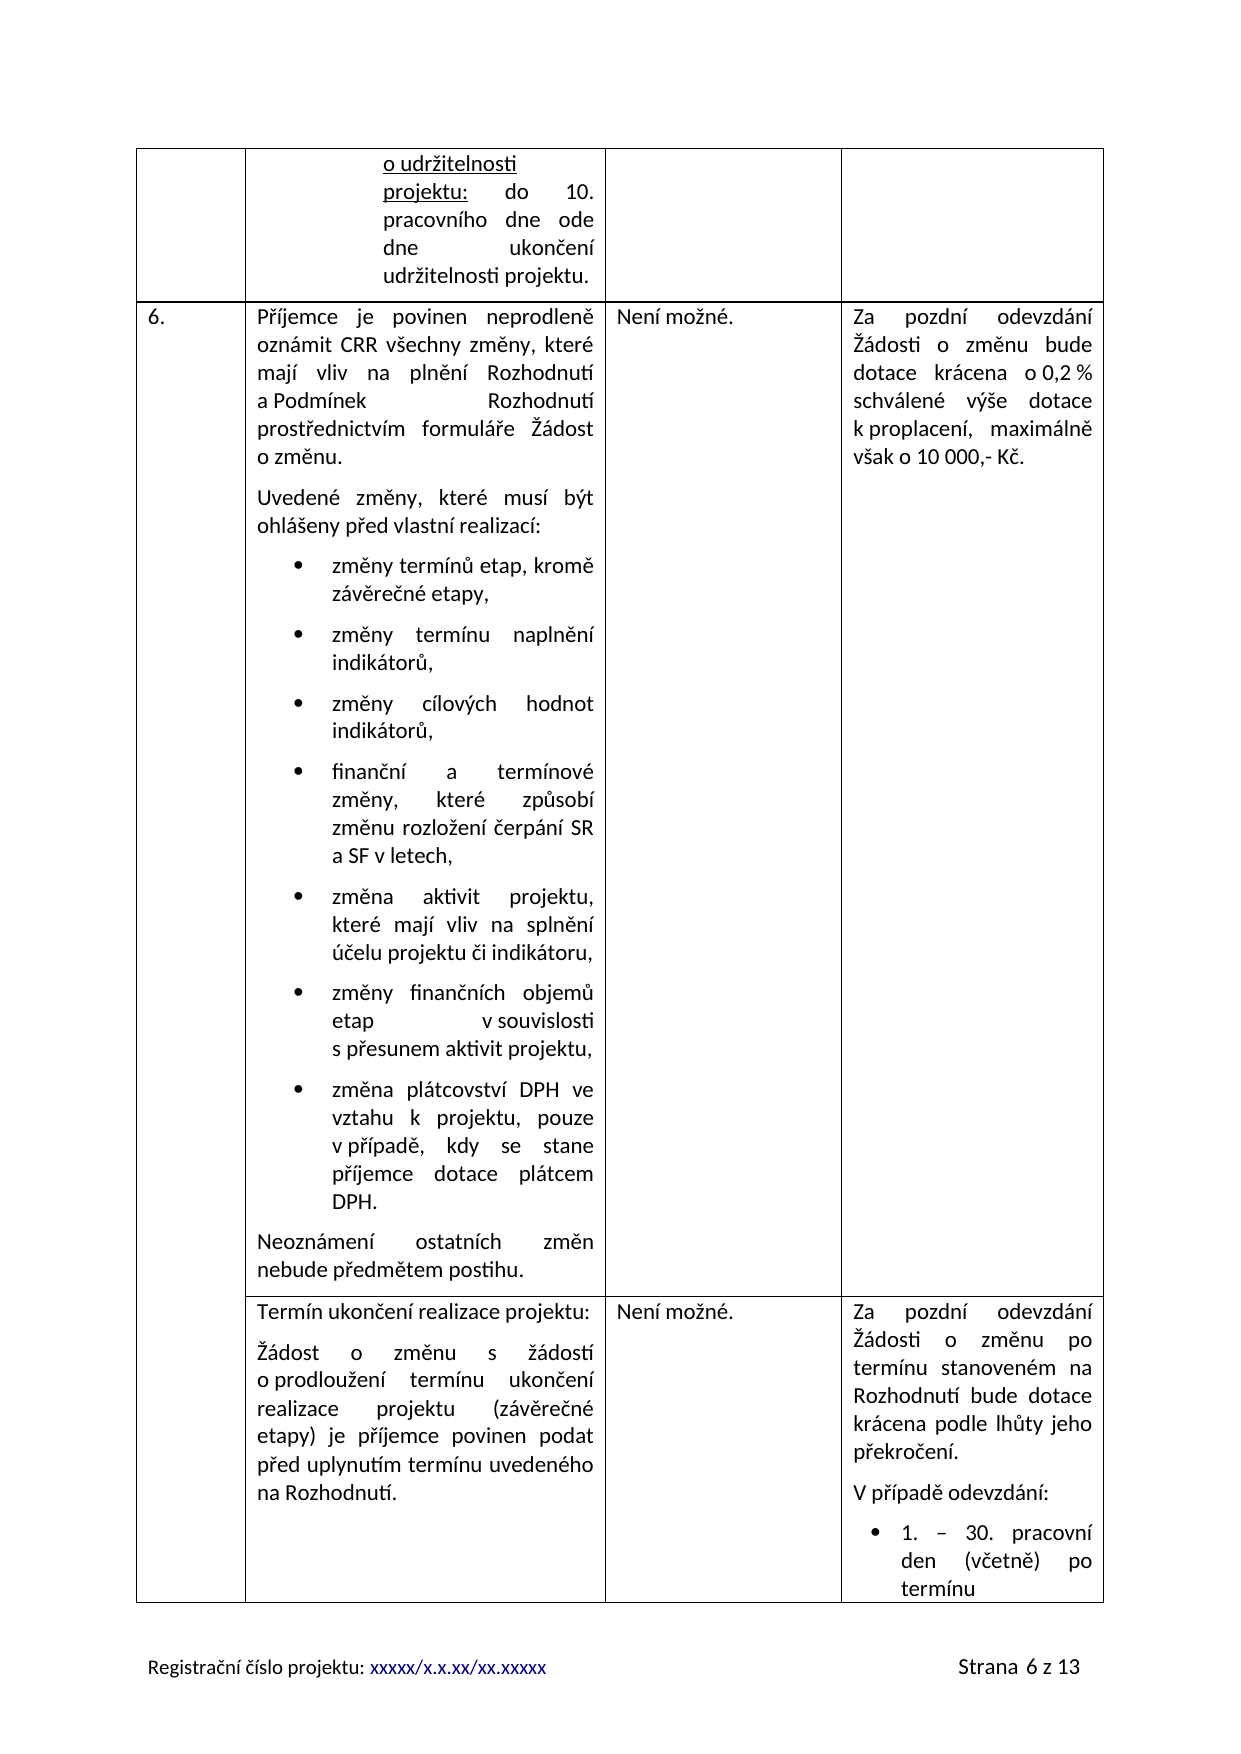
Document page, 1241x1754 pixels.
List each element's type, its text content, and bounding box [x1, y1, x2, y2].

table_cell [842, 149, 1103, 301]
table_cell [606, 149, 841, 301]
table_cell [246, 149, 605, 301]
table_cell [246, 1297, 605, 1602]
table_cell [842, 1297, 1103, 1602]
table_cell Není možné. [606, 303, 841, 1296]
table_cell Za pozdní odevzdání Žádosti o změnu bude dotace krácena o 0,2 % schválené výše dotace k proplacení, maximálně však o 10 000,- Kč. [842, 303, 1103, 1296]
table_cell Příjemce je povinen neprodleně oznámit CRR všechny změny, které mají vliv na plnění Rozhodnutí a Podmínek Rozhodnutí prostřednictvím formuláře Žádost o změnu. Uvedené změny, které musí být ohlášeny před vlastní realizací: změny termínů etap, kromě závěrečné etapy, změny termínu naplnění indikátorů, změny cílových hodnot indikátorů, finanční a termínové změny, které způsobí změnu rozložení čerpání SR a SF v letech, změna aktivit projektu, které mají vliv na splnění účelu projektu či indikátoru, změny finančních objemů etap v souvislosti s přesunem aktivit projektu, změna plátcovství DPH ve vztahu k projektu, pouze v případě, kdy se stane příjemce dotace plátcem DPH. Neoznámení ostatních změn nebude předmětem postihu. [246, 303, 605, 1296]
table_cell 6. [137, 303, 245, 1602]
table_cell Není možné. [606, 1297, 841, 1602]
